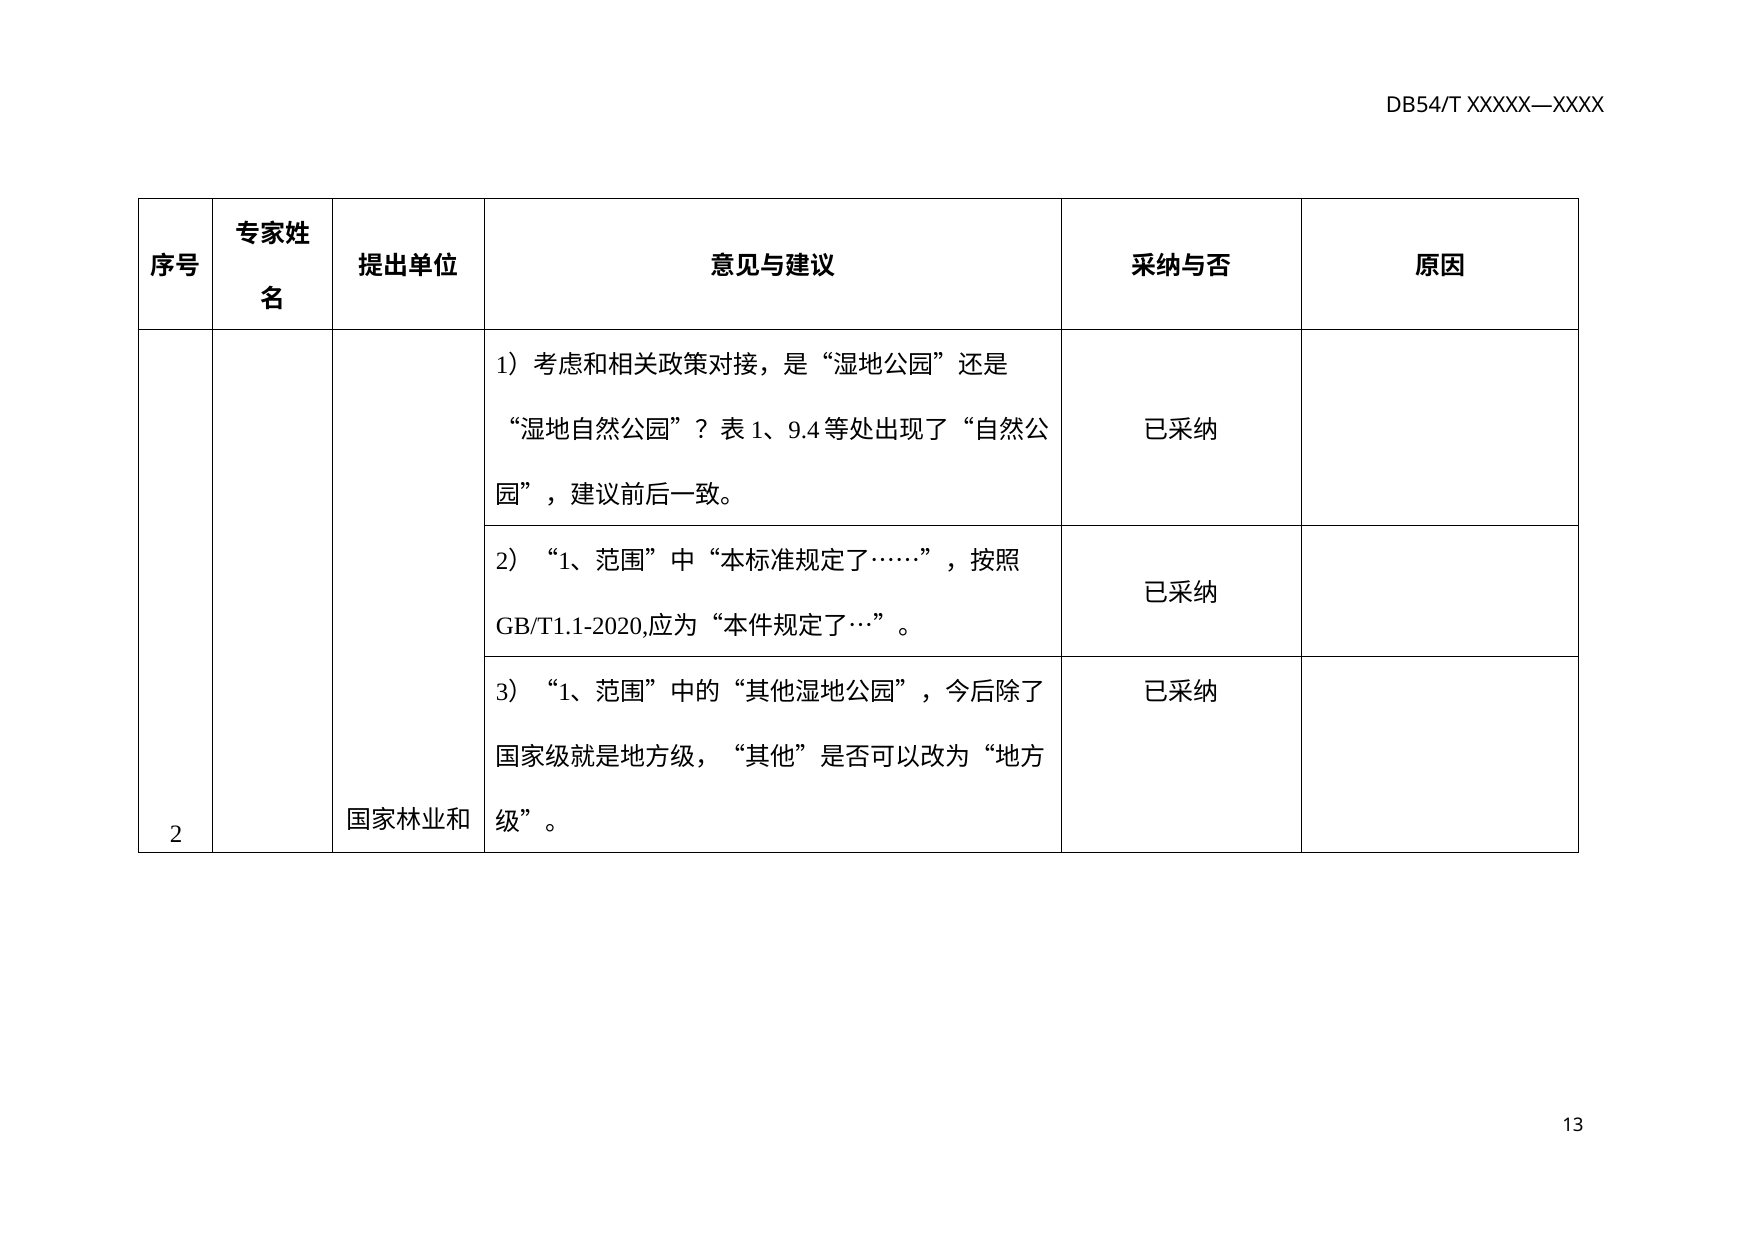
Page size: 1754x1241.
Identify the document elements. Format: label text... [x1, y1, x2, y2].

table_cell [1302, 526, 1578, 656]
table_cell 1）考虑和相关政策对接，是“湿地公园”还是“湿地自然公园”？表1、9.4等处出现了“自然公园”，建议前后一致。 [485, 330, 1061, 525]
table_cell [1302, 657, 1578, 852]
table_cell [213, 330, 332, 852]
table_header 原因 [1302, 199, 1578, 329]
table_header 专家姓名 [213, 199, 332, 329]
table_cell 2 [139, 330, 212, 852]
table_header 采纳与否 [1062, 199, 1301, 329]
table_cell 国家林业和草原局西南调查规划院 [333, 330, 484, 852]
table_cell 已采纳 [1062, 526, 1301, 656]
table_header 提出单位 [333, 199, 484, 329]
table_cell [1302, 330, 1578, 525]
table_cell 已采纳 [1062, 330, 1301, 525]
table_cell 3）“1、范围”中的“其他湿地公园”，今后除了国家级就是地方级，“其他”是否可以改为“地方级”。 [485, 657, 1061, 852]
table_cell 2）“1、范围”中“本标准规定了……”，按照GB/T1.1-2020,应为“本件规定了…”。 [485, 526, 1061, 656]
table_header 序号 [139, 199, 212, 329]
table_header 意见与建议 [485, 199, 1061, 329]
table_cell 已采纳 [1062, 657, 1301, 852]
